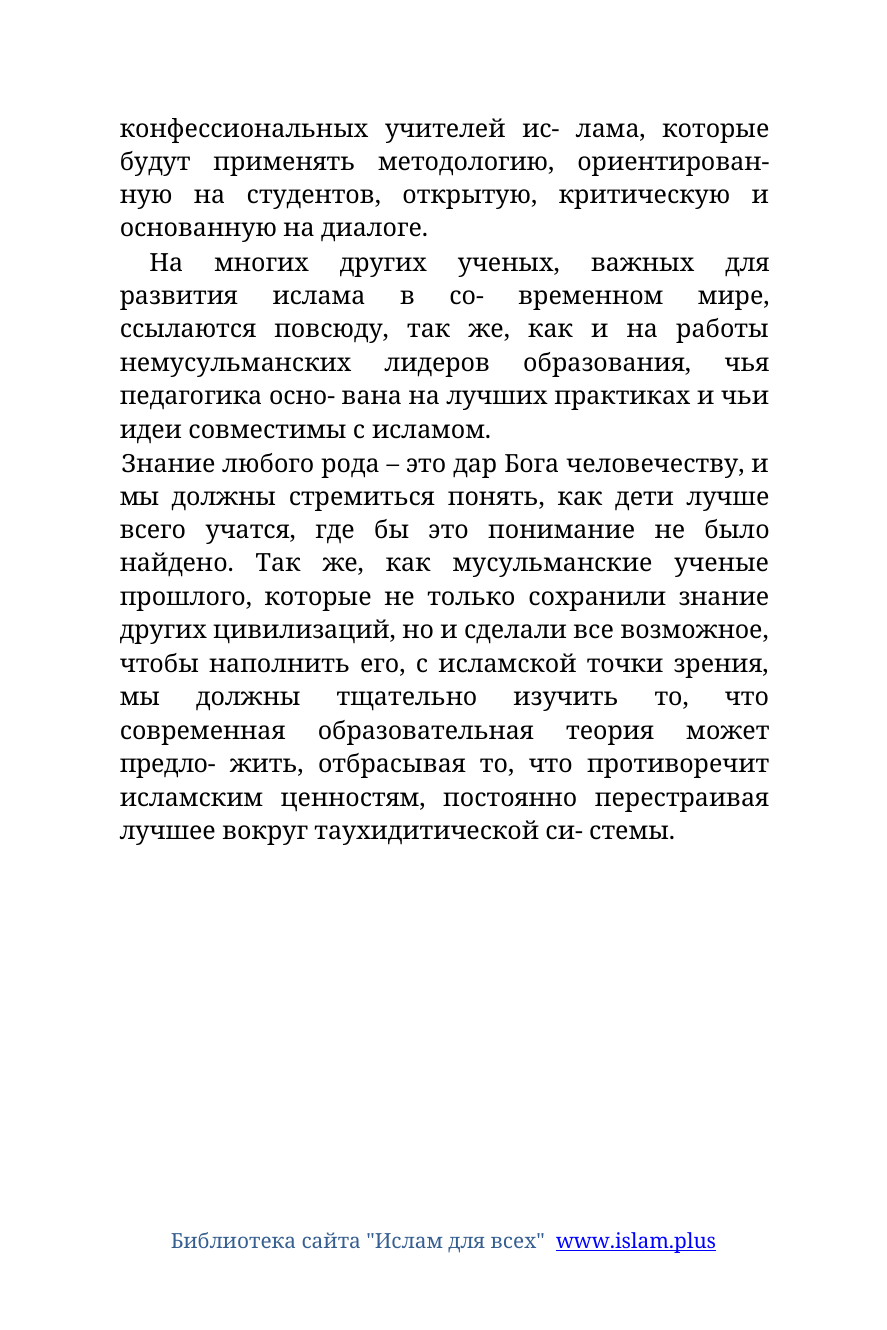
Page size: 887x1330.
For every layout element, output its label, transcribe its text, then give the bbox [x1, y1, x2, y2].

text На многих других ученых, важных для развития ислама в со- временном мире, ссылаются повсюду, так же, как и на работы немусульманских лидеров образования, чья педагогика осно- вана на лучших практиках и чьи идеи совместимы с исламом. [119, 245, 769, 445]
text Знание любого рода – это дар Бога человечеству, и мы должны стремиться понять, как дети лучше всего учатся, где бы это понимание не было найдено. Так же, как мусульманские ученые прошлого, которые не только сохранили знание других цивилизаций, но и сделали все возможное, чтобы наполнить его, с исламской точки зрения, мы должны тщательно изучить то, что современная образовательная теория может предло- жить, отбрасывая то, что противоречит исламским ценностям, постоянно перестраивая лучшее вокруг таухидитической си- стемы. [119, 446, 769, 847]
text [119, 110, 769, 244]
